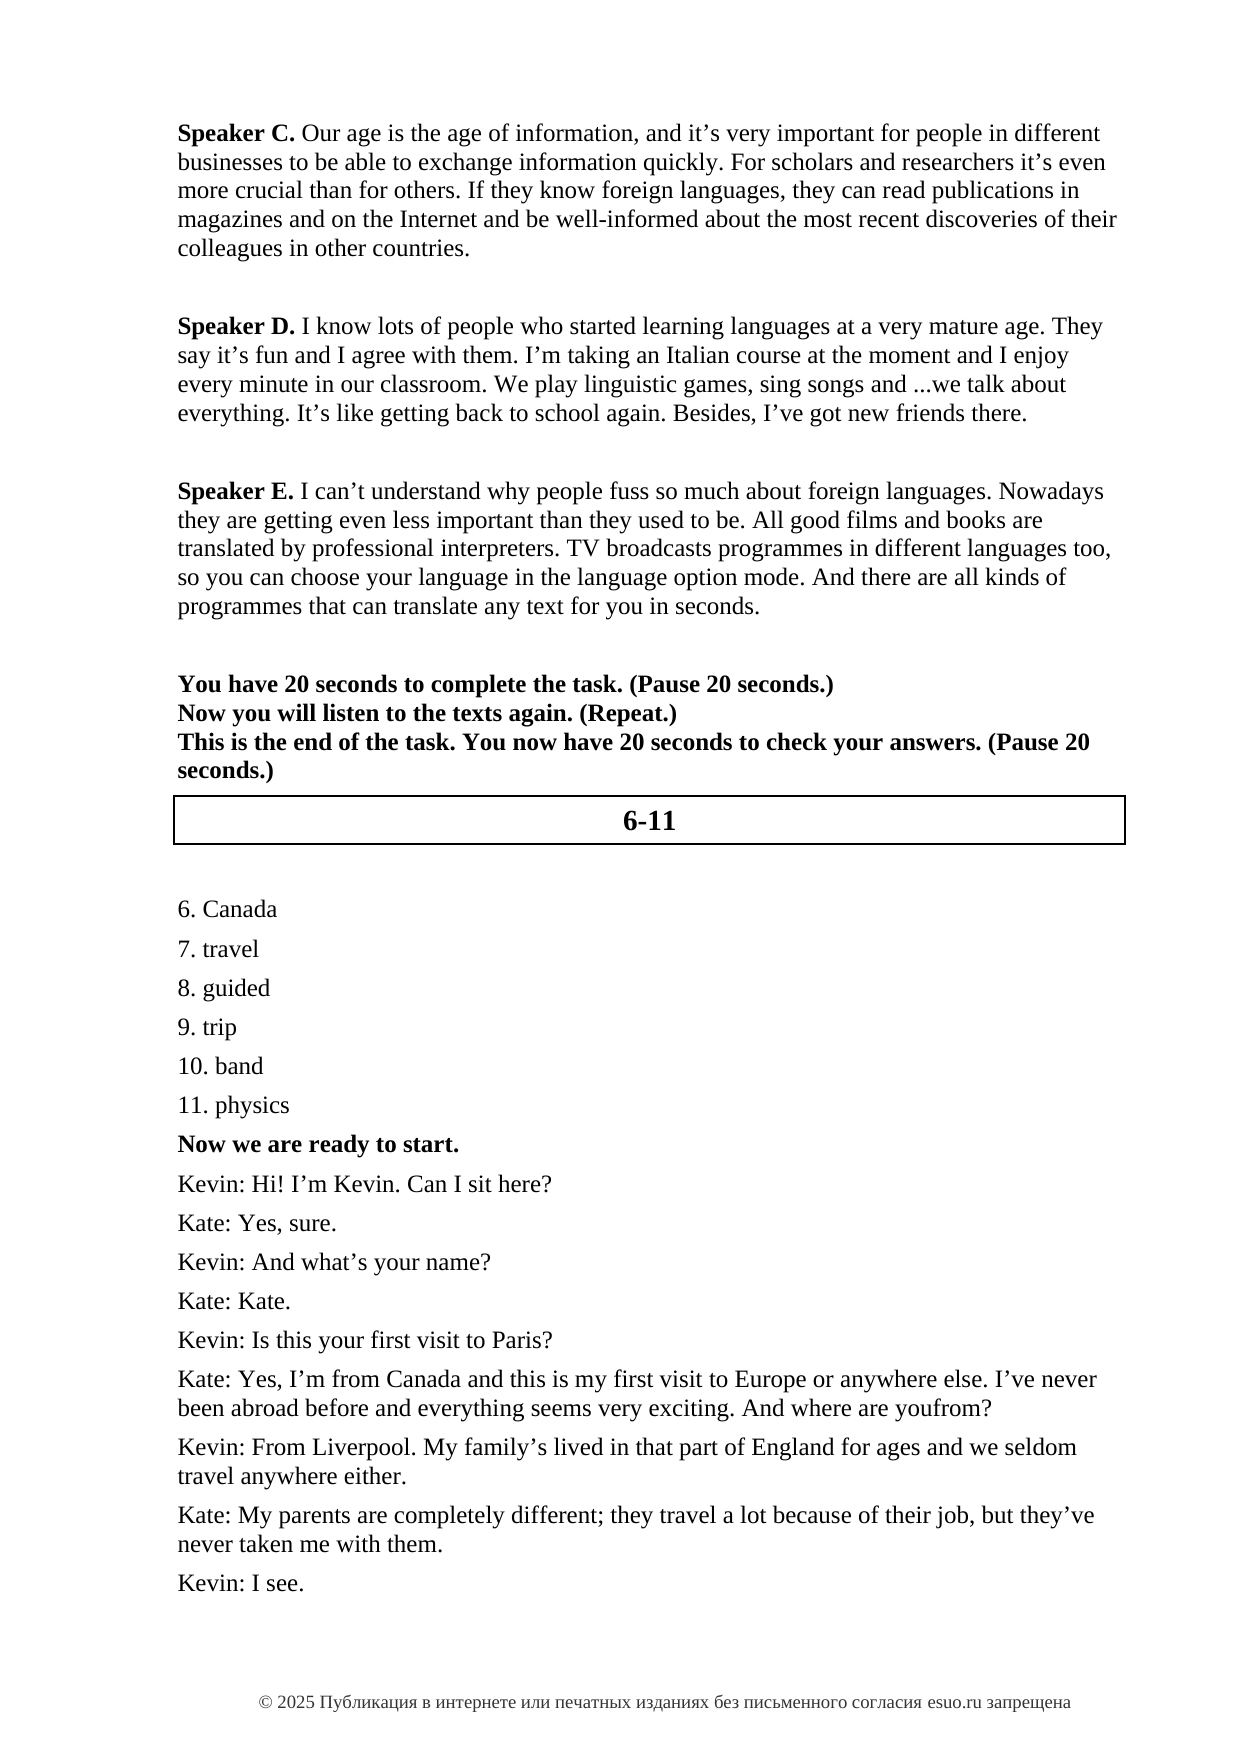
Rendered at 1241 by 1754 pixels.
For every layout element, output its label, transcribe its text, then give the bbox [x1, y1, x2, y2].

text 9. trip [177, 1012, 1122, 1041]
text Kevin: And what’s your name? [177, 1247, 1122, 1276]
text Speaker E. I can’t understand why people fuss so much about foreign languages. Nowadays they are getting even less important than they used to be. All good films and books are translated by professional interpreters. TV broadcasts programmes in different languages too, so you can choose your language in the language option mode. And there are all kinds of programmes that can translate any text for you in seconds. [177, 476, 1122, 620]
text 7. travel [177, 934, 1122, 962]
text Kevin: Hi! I’m Kevin. Can I sit here? [177, 1169, 1122, 1197]
text 6. Canada [177, 894, 1122, 923]
text Kevin: I see. [177, 1568, 1122, 1597]
text Speaker D. I know lots of people who started learning languages at a very mature age. They say it’s fun and I agree with them. I’m taking an Italian course at the moment and I enjoy every minute in our classroom. We play linguistic games, sing songs and ...we talk about everything. It’s like getting back to school again. Besides, I’ve got new friends there. [177, 311, 1122, 426]
text 8. guided [177, 973, 1122, 1002]
text Kevin: From Liverpool. My family’s lived in that part of England for ages and we seldom travel anywhere either. [177, 1432, 1122, 1490]
text You have 20 seconds to complete the task. (Pause 20 seconds.) Now you will listen to the texts again. (Repeat.) This is the end of the task. You now have 20 seconds to check your answers. (Pause 20 seconds.) [177, 669, 1122, 784]
text Now we are ready to start. [177, 1129, 1122, 1158]
text Speaker C. Our age is the age of information, and it’s very important for people in different businesses to be able to exchange information quickly. For scholars and researchers it’s even more crucial than for others. If they know foreign languages, they can read publications in magazines and on the Internet and be well-informed about the most recent discoveries of their colleagues in other countries. [177, 118, 1122, 262]
subtitle 6-11 [175, 797, 1124, 843]
text Kate: Kate. [177, 1286, 1122, 1315]
text Kevin: Is this your first visit to Paris? [177, 1325, 1122, 1354]
text Kate: Yes, sure. [177, 1208, 1122, 1237]
text 11. physics [177, 1090, 1122, 1119]
text 10. band [177, 1051, 1122, 1080]
text Kate: Yes, I’m from Canada and this is my first visit to Europe or anywhere else. I’ve never been abroad before and everything seems very exciting. And where are youfrom? [177, 1364, 1122, 1422]
text Kate: My parents are completely different; they travel a lot because of their job, but they’ve never taken me with them. [177, 1500, 1122, 1558]
